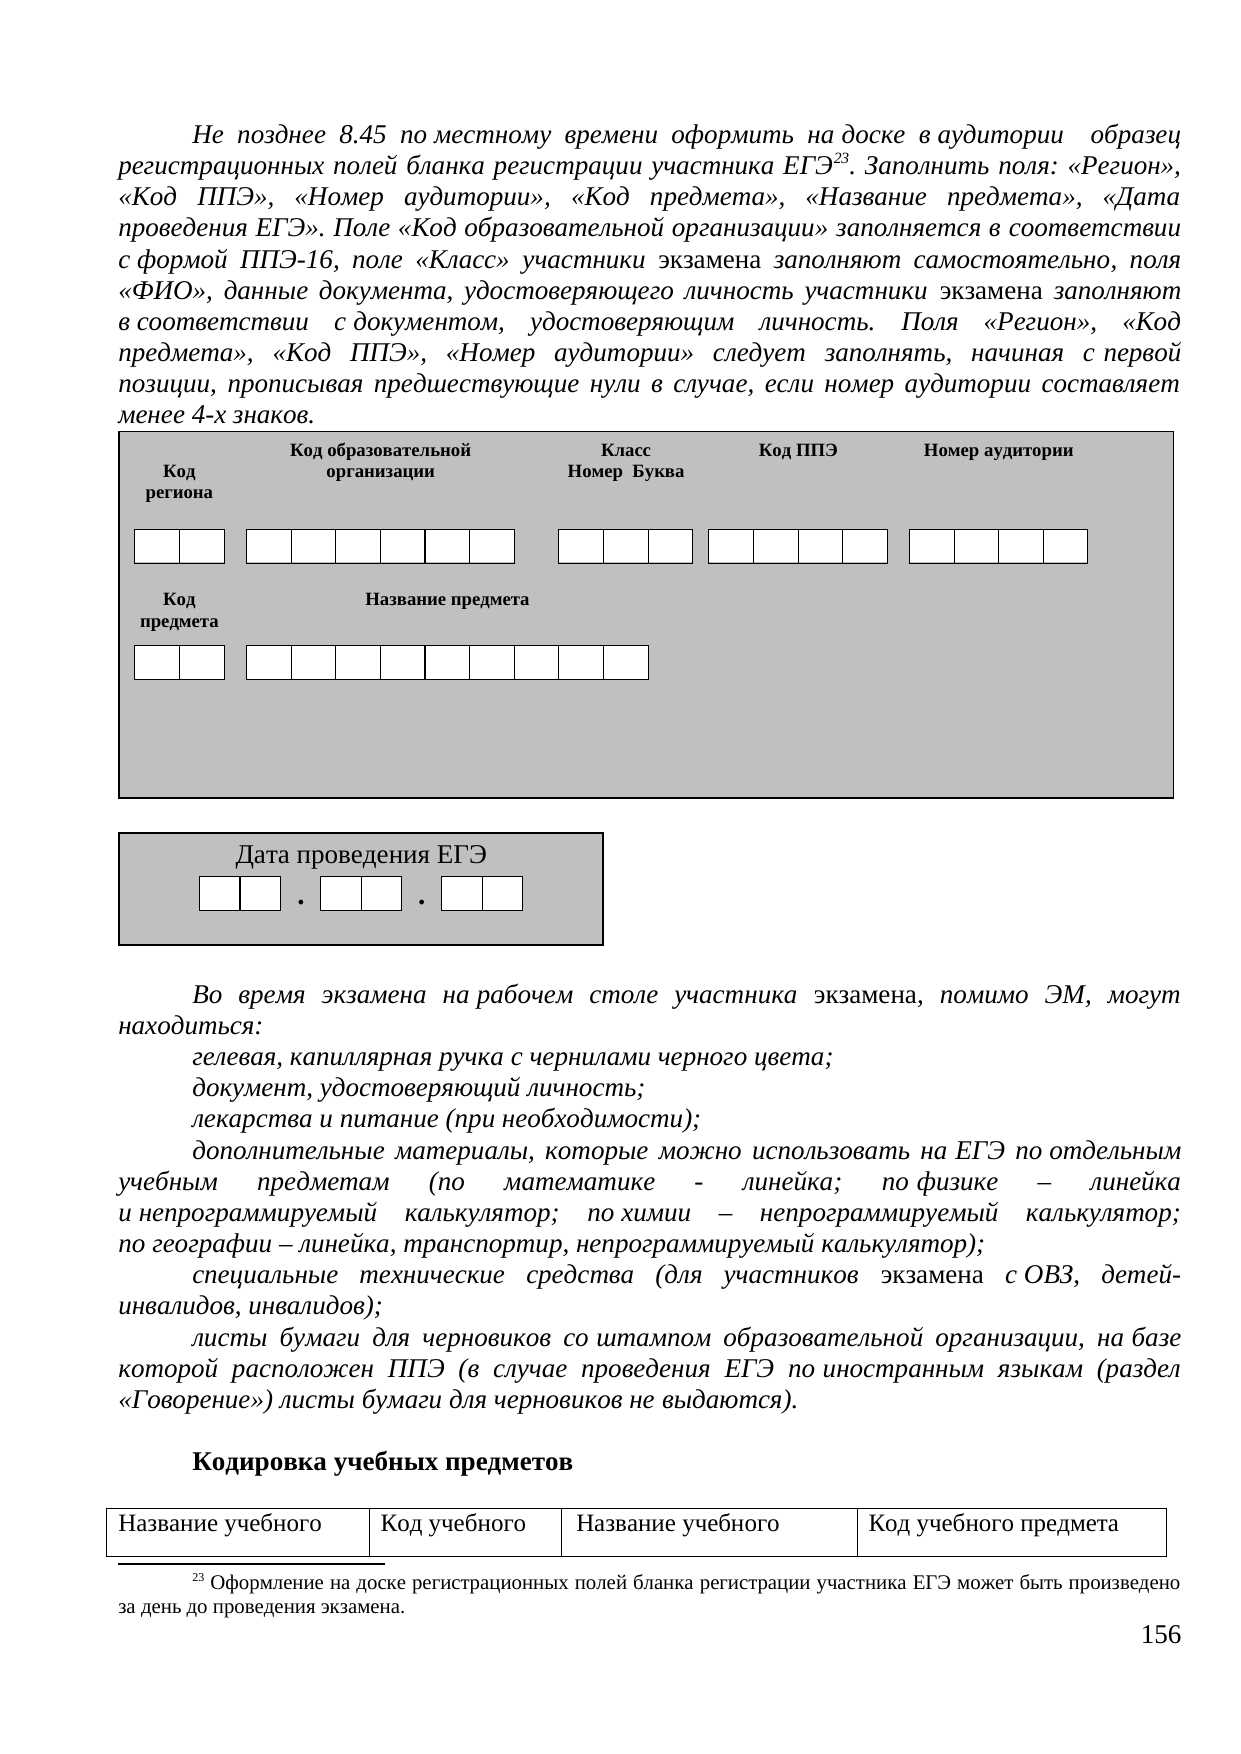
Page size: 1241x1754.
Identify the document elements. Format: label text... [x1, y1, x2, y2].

text Во время экзамена на рабочем столе участника экзамена, помимо ЭМ, могут находиться: [118, 978, 1181, 1040]
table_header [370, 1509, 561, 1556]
text документ, удостоверяющий личность; [118, 1071, 1181, 1103]
text Кодировка учебных предметов [118, 1445, 1181, 1476]
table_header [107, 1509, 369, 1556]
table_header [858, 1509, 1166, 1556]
text Не позднее 8.45 по местному времени оформить на доске в аудитории образец регистрационных полей бланка регистрации участника ЕГЭ. Заполнить поля: «Регион», «Код ППЭ», «Номер аудитории», «Код предмета», «Название предмета», «Дата проведения ЕГЭ». Поле «Код образовательной организации» заполняется в соответствии с формой ППЭ-16, поле «Класс» участники экзамена заполняют самостоятельно, поля «ФИО», данные документа, удостоверяющего личность участники экзамена заполняют в соответствии с документом, удостоверяющим личность. Поля «Регион», «Код предмета», «Код ППЭ», «Номер аудитории» следует заполнять, начиная с первой позиции, прописывая предшествующие нули в случае, если номер аудитории составляет менее 4-х знаков. [118, 118, 1181, 429]
text листы бумаги для черновиков со штампом образовательной организации, на базе которой расположен ППЭ (в случае проведения ЕГЭ по иностранным языкам (раздел «Говорение») листы бумаги для черновиков не выдаются). [118, 1321, 1181, 1414]
text специальные технические средства (для участников экзамена с ОВЗ, детей-инвалидов, инвалидов); [118, 1258, 1181, 1321]
text дополнительные материалы, которые можно использовать на ЕГЭ по отдельным учебным предметам (по математике - линейка; по физике – линейка и непрограммируемый калькулятор; по химии – непрограммируемый калькулятор; по географии – линейка, транспортир, непрограммируемый калькулятор); [118, 1134, 1181, 1258]
text лекарства и питание (при необходимости); [118, 1103, 1181, 1134]
text гелевая, капиллярная ручка с чернилами черного цвета; [118, 1040, 1181, 1071]
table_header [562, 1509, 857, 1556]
